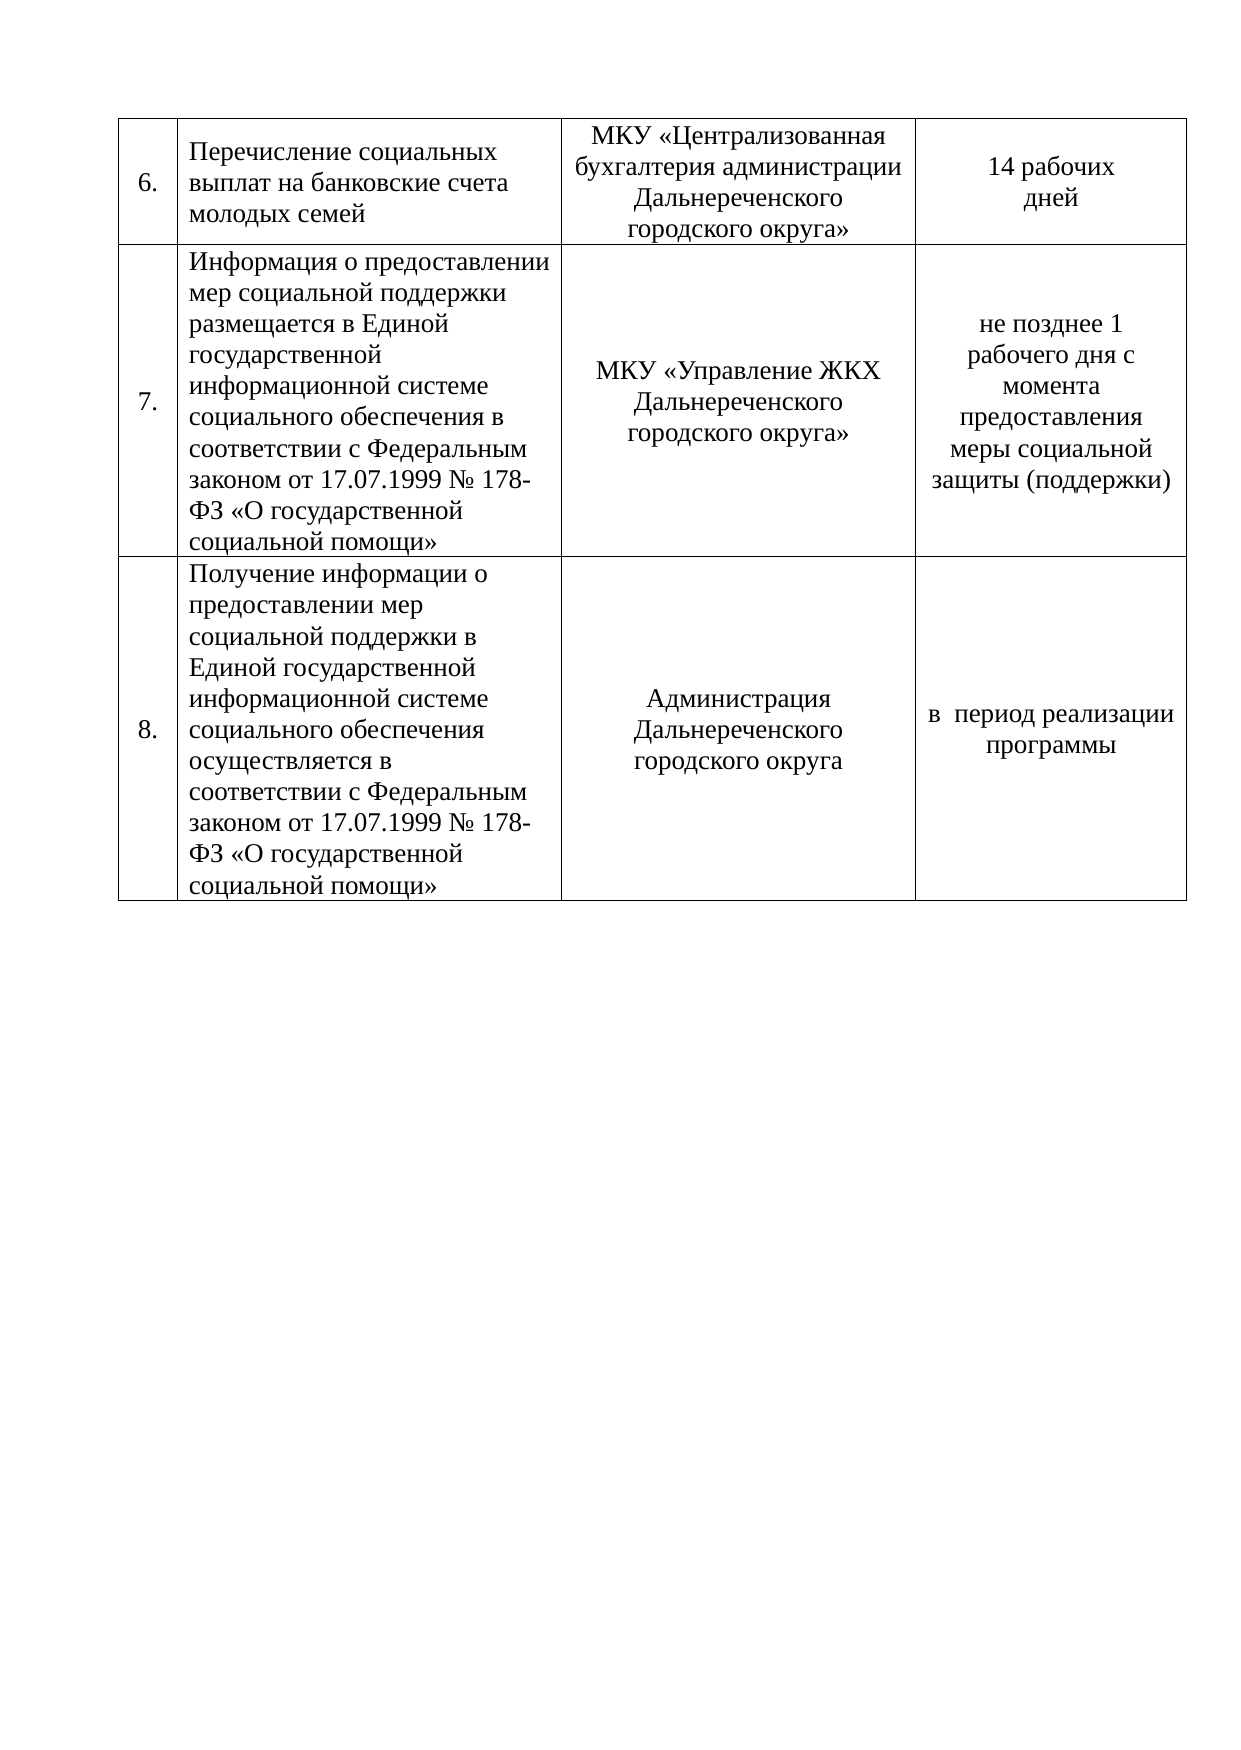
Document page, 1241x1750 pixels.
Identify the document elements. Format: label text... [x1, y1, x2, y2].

table_cell 6. [119, 119, 177, 244]
table_cell в период реализации программы [916, 557, 1186, 900]
table_cell Информация о предоставлении мер социальной поддержки размещается в Единой государственной информационной системе социального обеспечения в соответствии с Федеральным законом от 17.07.1999 № 178-ФЗ «О государственной социальной помощи» [178, 245, 561, 556]
table_cell не позднее 1 рабочего дня с момента предоставления меры социальной защиты (поддержки) [916, 245, 1186, 556]
table_cell Получение информации о предоставлении мер социальной поддержки в Единой государственной информационной системе социального обеспечения осуществляется в соответствии с Федеральным законом от 17.07.1999 № 178-ФЗ «О государственной социальной помощи» [178, 557, 561, 900]
table_cell МКУ «Управление ЖКХ Дальнереченского городского округа» [562, 245, 915, 556]
table_cell 7. [119, 245, 177, 556]
table_cell 14 рабочих дней [916, 119, 1186, 244]
table_cell 8. [119, 557, 177, 900]
table_cell Администрация Дальнереченского городского округа [562, 557, 915, 900]
table_cell МКУ «Централизованная бухгалтерия администрации Дальнереченского городского округа» [562, 119, 915, 244]
table_cell Перечисление социальных выплат на банковские счета молодых семей [178, 119, 561, 244]
